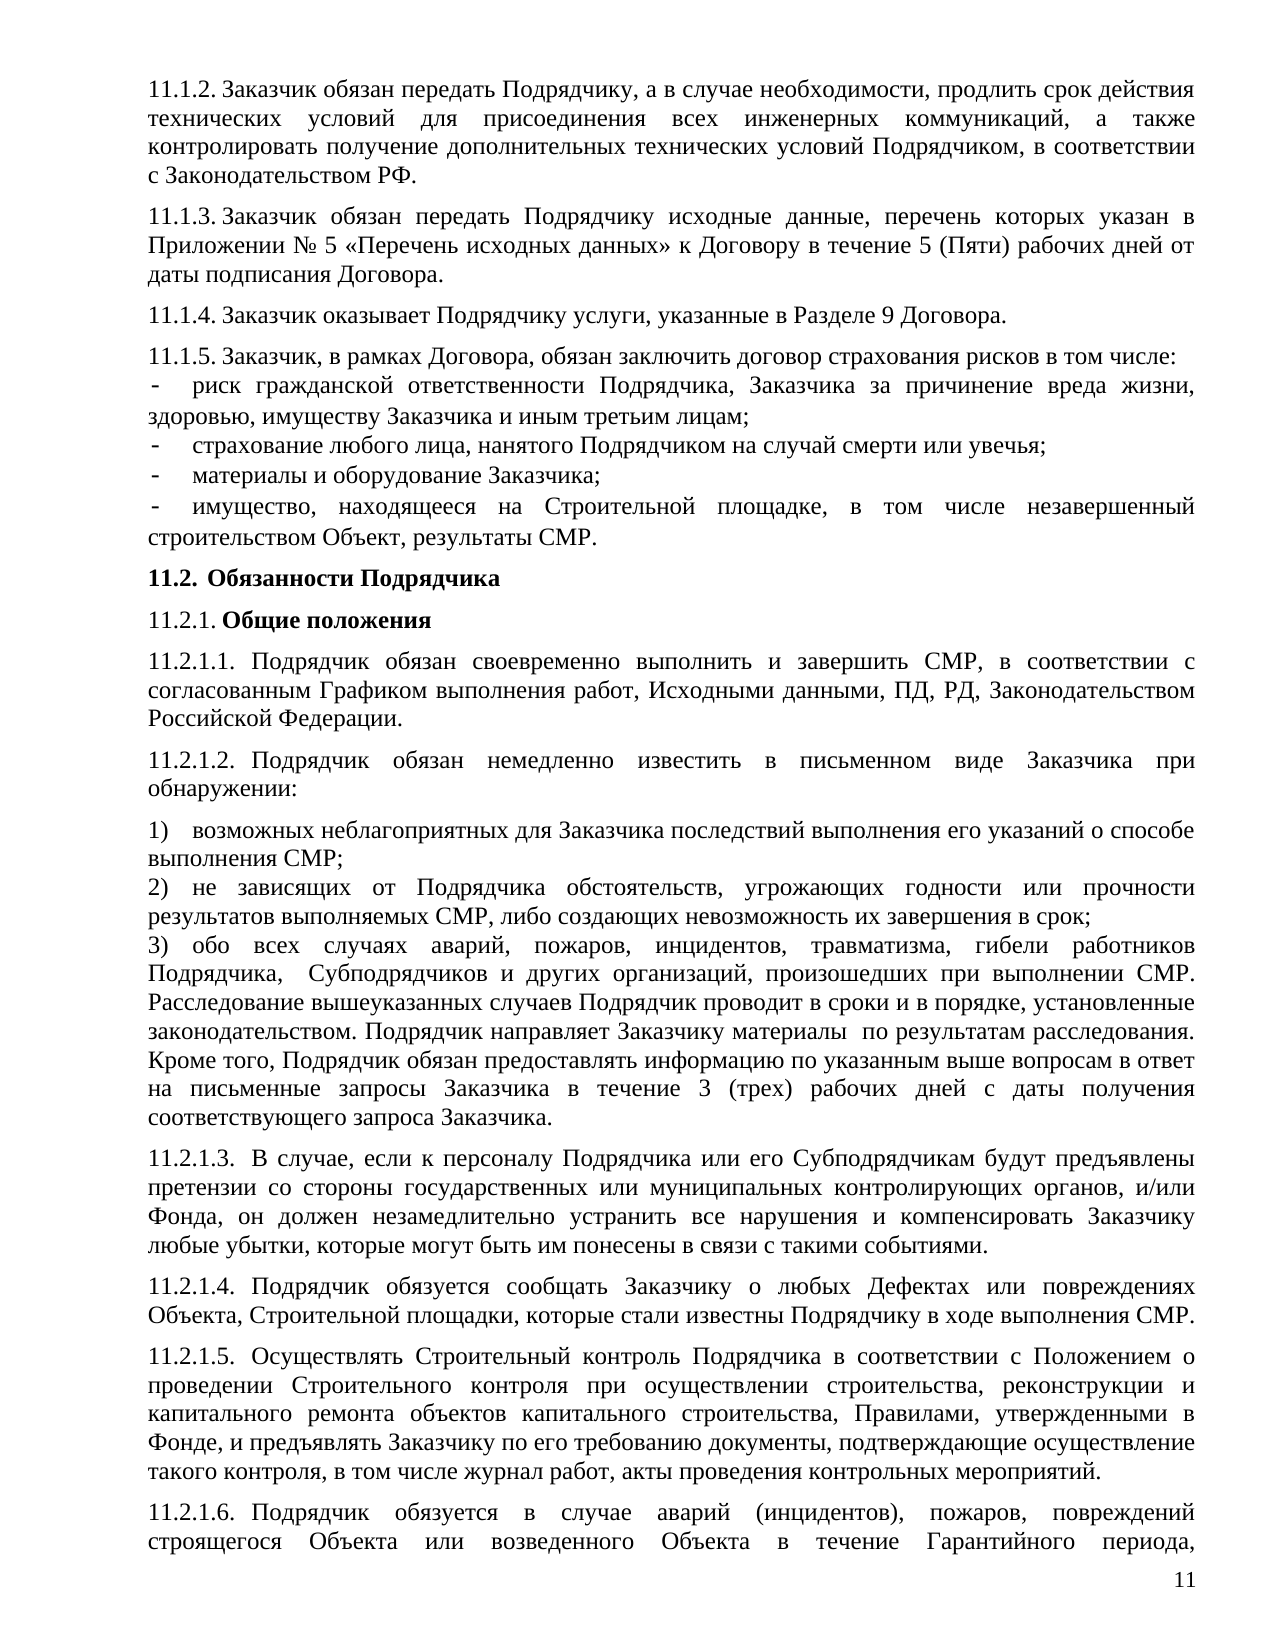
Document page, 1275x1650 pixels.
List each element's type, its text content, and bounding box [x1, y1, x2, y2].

list В случае, если к персоналу Подрядчика или его Субподрядчикам будут предъявлены претензии со стороны государственных или муниципальных контролирующих органов, и/или Фонда, он должен незамедлительно устранить все нарушения и компенсировать Заказчику любые убытки, которые могут быть им понесены в связи с такими событиями. [148, 1143, 1196, 1258]
list возможных неблагоприятных для Заказчика последствий выполнения его указаний о способе выполнения СМР; [148, 815, 1196, 872]
list имущество, находящееся на Строительной площадке, в том числе незавершенный строительством Объект, результаты СМР. [148, 491, 1196, 551]
list Заказчик, в рамках Договора, обязан заключить договор страхования рисков в том числе: [148, 341, 1196, 370]
list Обязанности Подрядчика [148, 563, 1196, 592]
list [148, 1497, 1196, 1555]
list Заказчик оказывает Подрядчику услуги, указанные в Разделе 9 Договора. [148, 300, 1196, 329]
list Подрядчик обязан своевременно выполнить и завершить СМР, в соответствии с согласованным Графиком выполнения работ, Исходными данными, ПД, РД, Законодательством Российской Федерации. [148, 646, 1196, 732]
list страхование любого лица, нанятого Подрядчиком на случай смерти или увечья; [148, 430, 1196, 461]
list Подрядчик обязуется сообщать Заказчику о любых Дефектах или повреждениях Объекта, Строительной площадки, которые стали известны Подрядчику в ходе выполнения СМР. [148, 1271, 1196, 1328]
list материалы и оборудование Заказчика; [148, 461, 1196, 491]
list Заказчик обязан передать Подрядчику исходные данные, перечень которых указан в Приложении № 5 «Перечень исходных данных» к Договору в течение 5 (Пяти) рабочих дней от даты подписания Договора. [148, 201, 1196, 288]
list Общие положения [148, 605, 1196, 633]
list обо всех случаях аварий, пожаров, инцидентов, травматизма, гибели работников Подрядчика, Субподрядчиков и других организаций, произошедших при выполнении СМР. Расследование вышеуказанных случаев Подрядчик проводит в сроки и в порядке, установленные законодательством. Подрядчик направляет Заказчику материалы по результатам расследования. Кроме того, Подрядчик обязан предоставлять информацию по указанным выше вопросам в ответ на письменные запросы Заказчика в течение 3 (трех) рабочих дней с даты получения соответствующего запроса Заказчика. [148, 930, 1196, 1131]
list риск гражданской ответственности Подрядчика, Заказчика за причинение вреда жизни, здоровью, имуществу Заказчика и иным третьим лицам; [148, 370, 1196, 430]
list Заказчик обязан передать Подрядчику, а в случае необходимости, продлить срок действия технических условий для присоединения всех инженерных коммуникаций, а также контролировать получение дополнительных технических условий Подрядчиком, в соответствии с Законодательством РФ. [148, 74, 1196, 189]
list Подрядчик обязан немедленно известить в письменном виде Заказчика при обнаружении: [148, 745, 1196, 802]
list не зависящих от Подрядчика обстоятельств, угрожающих годности или прочности результатов выполняемых СМР, либо создающих невозможность их завершения в срок; [148, 872, 1196, 930]
list Осуществлять Строительный контроль Подрядчика в соответствии с Положением о проведении Строительного контроля при осуществлении строительства, реконструкции и капитального ремонта объектов капитального строительства, Правилами, утвержденными в Фонде, и предъявлять Заказчику по его требованию документы, подтверждающие осуществление такого контроля, в том числе журнал работ, акты проведения контрольных мероприятий. [148, 1341, 1196, 1485]
